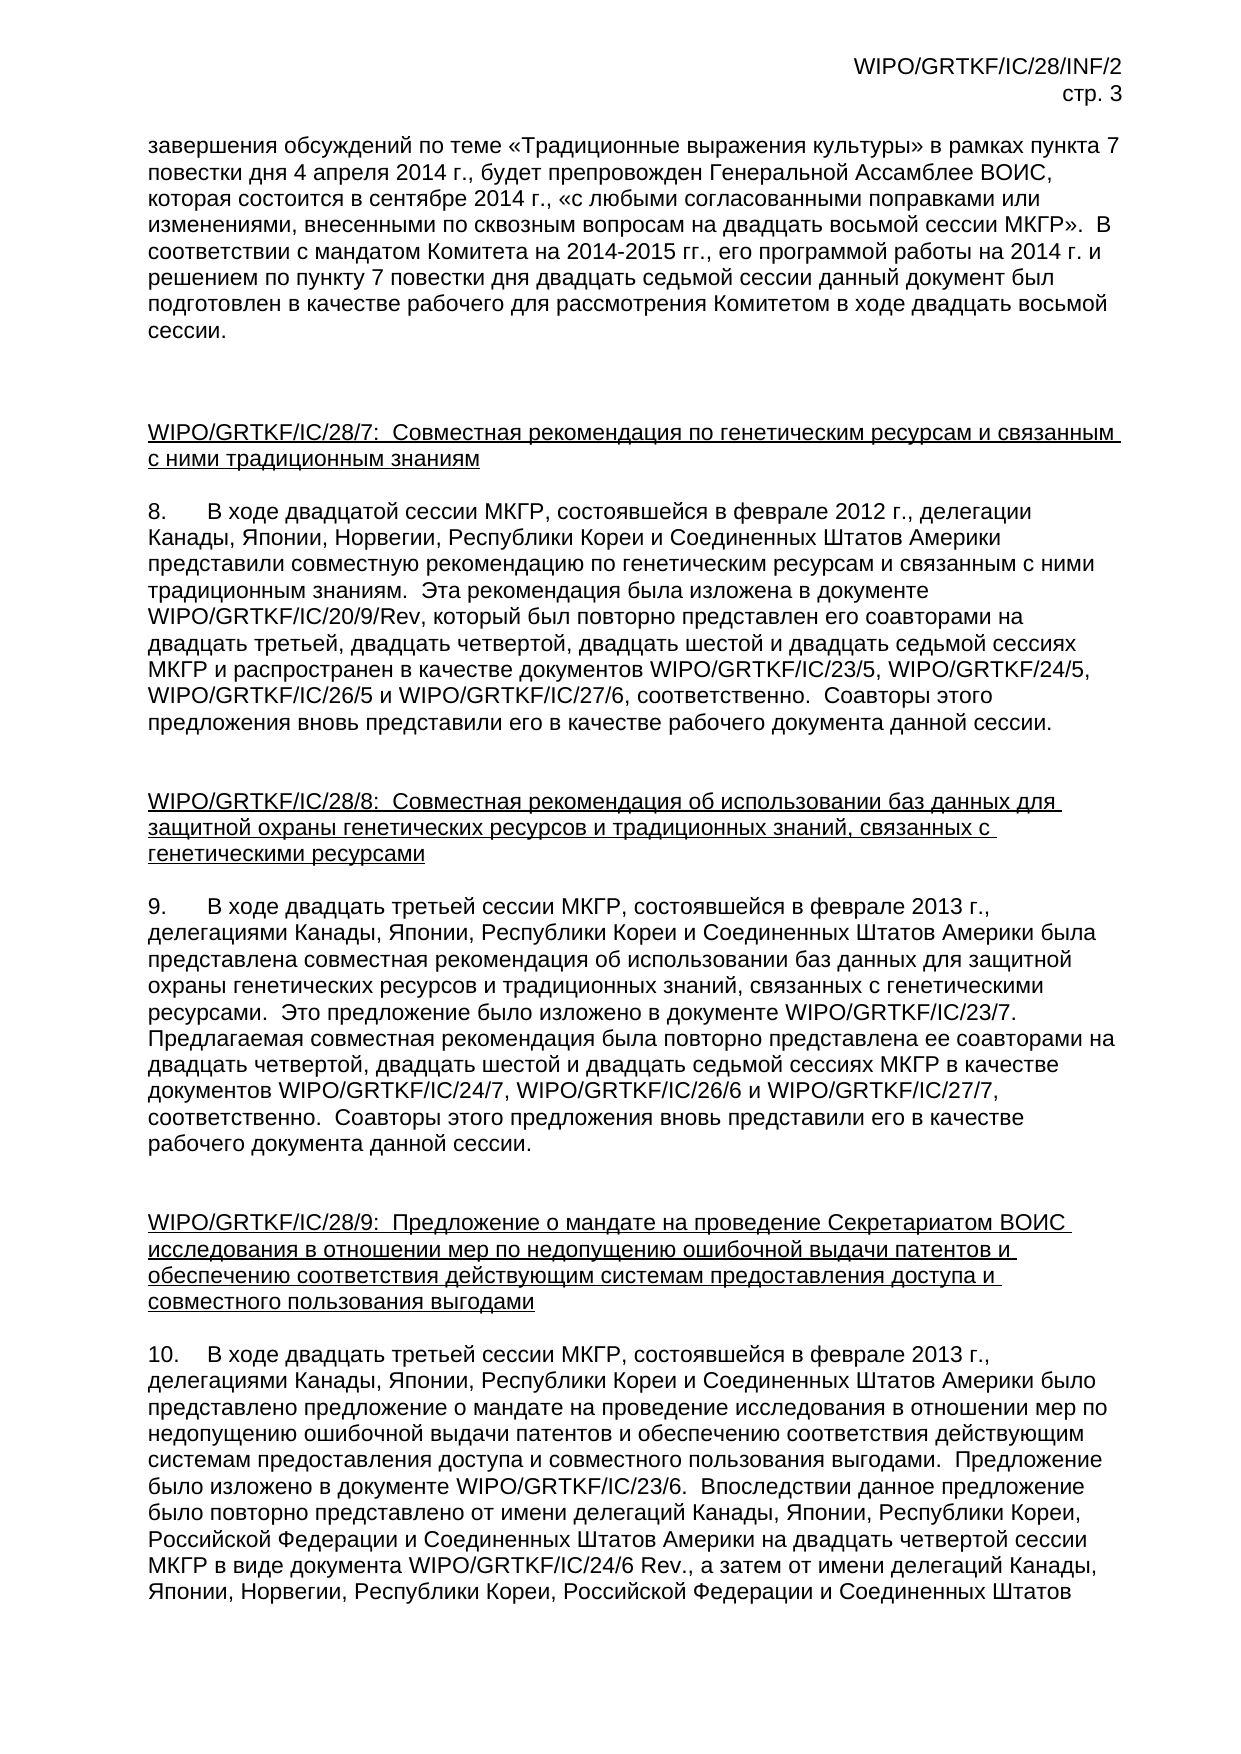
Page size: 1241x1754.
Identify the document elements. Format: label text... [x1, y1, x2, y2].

text В ходе двадцать третьей сессии МКГР, состоявшейся в феврале 2013 г., делегациями Канады, Японии, Республики Кореи и Соединенных Штатов Америки была представлена совместная рекомендация об использовании баз данных для защитной охраны генетических ресурсов и традиционных знаний, связанных с генетическими ресурсами. Это предложение было изложено в документе WIPO/GRTKF/IC/23/7. Предлагаемая совместная рекомендация была повторно представлена ее соавторами на двадцать четвертой, двадцать шестой и двадцать седьмой сессиях МКГР в качестве документов WIPO/GRTKF/IC/24/7, WIPO/GRTKF/IC/26/6 и WIPO/GRTKF/IC/27/7, соответственно. Соавторы этого предложения вновь представили его в качестве рабочего документа данной сессии. [148, 893, 1122, 1157]
list WIPO/GRTKF/IC/28/8: Совместная рекомендация об использовании баз данных для защитной охраны генетических ресурсов и традиционных знаний, связанных с генетическими ресурсами [148, 788, 1122, 867]
text В ходе двадцатой сессии МКГР, состоявшейся в феврале 2012 г., делегации Канады, Японии, Норвегии, Республики Кореи и Соединенных Штатов Америки представили совместную рекомендацию по генетическим ресурсам и связанным с ними традиционным знаниям. Эта рекомендация была изложена в документе WIPO/GRTKF/IC/20/9/Rev, который был повторно представлен его соавторами на двадцать третьей, двадцать четвертой, двадцать шестой и двадцать седьмой сессиях МКГР и распространен в качестве документов WIPO/GRTKF/IC/23/5, WIPO/GRTKF/24/5, WIPO/GRTKF/IC/26/5 и WIPO/GRTKF/IC/27/6, соответственно. Соавторы этого предложения вновь представили его в качестве рабочего документа данной сессии. [148, 498, 1122, 735]
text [148, 132, 1122, 343]
list WIPO/GRTKF/IC/28/9: Предложение о мандате на проведение Секретариатом ВОИС исследования в отношении мер по недопущению ошибочной выдачи патентов и обеспечению соответствия действующим системам предоставления доступа и совместного пользования выгодами [148, 1209, 1122, 1315]
list WIPO/GRTKF/IC/28/7: Совместная рекомендация по генетическим ресурсам и связанным с ними традиционным знаниям [148, 419, 1122, 471]
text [148, 1341, 1122, 1604]
